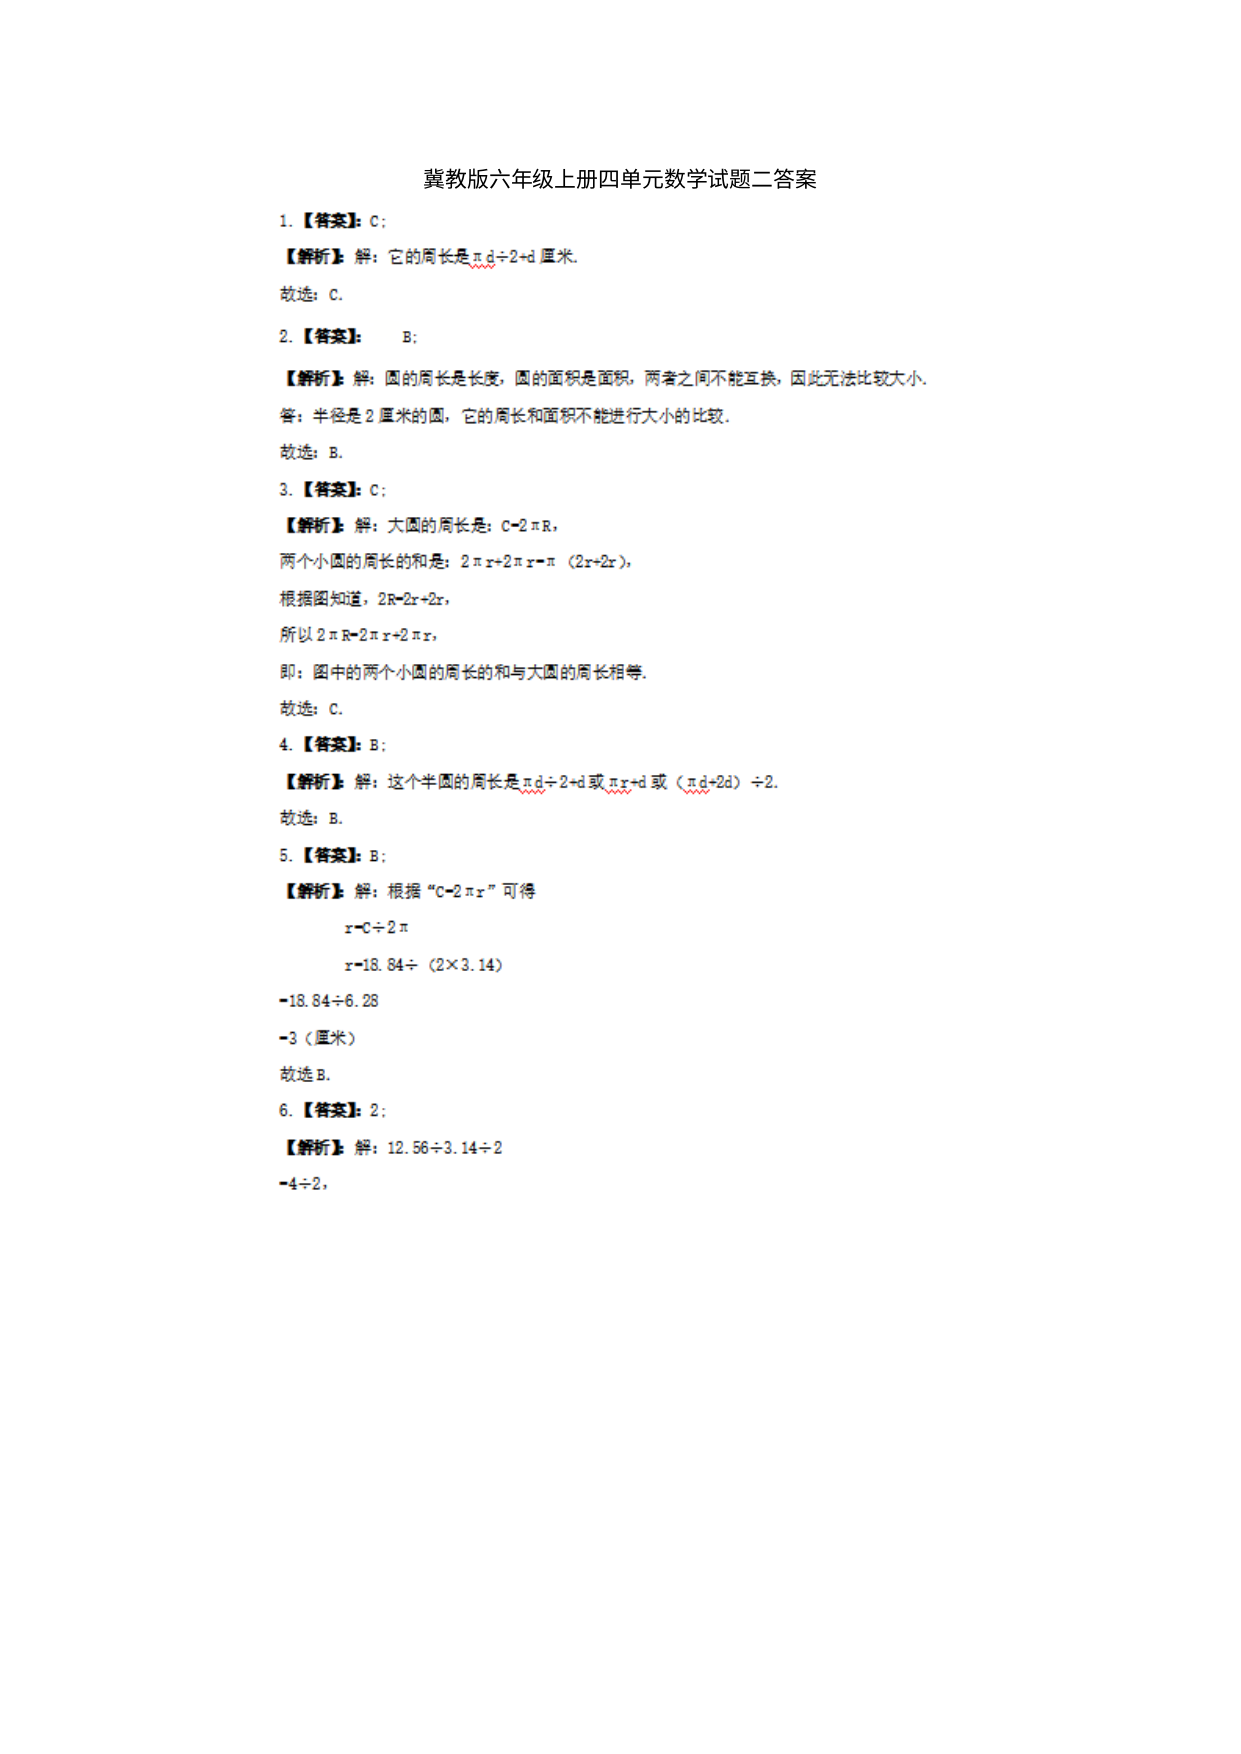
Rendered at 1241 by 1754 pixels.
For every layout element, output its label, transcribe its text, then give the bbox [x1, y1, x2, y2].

text 冀教版六年级上册四单元数学试题二答案 [187, 162, 1053, 194]
picture [256, 194, 984, 1193]
